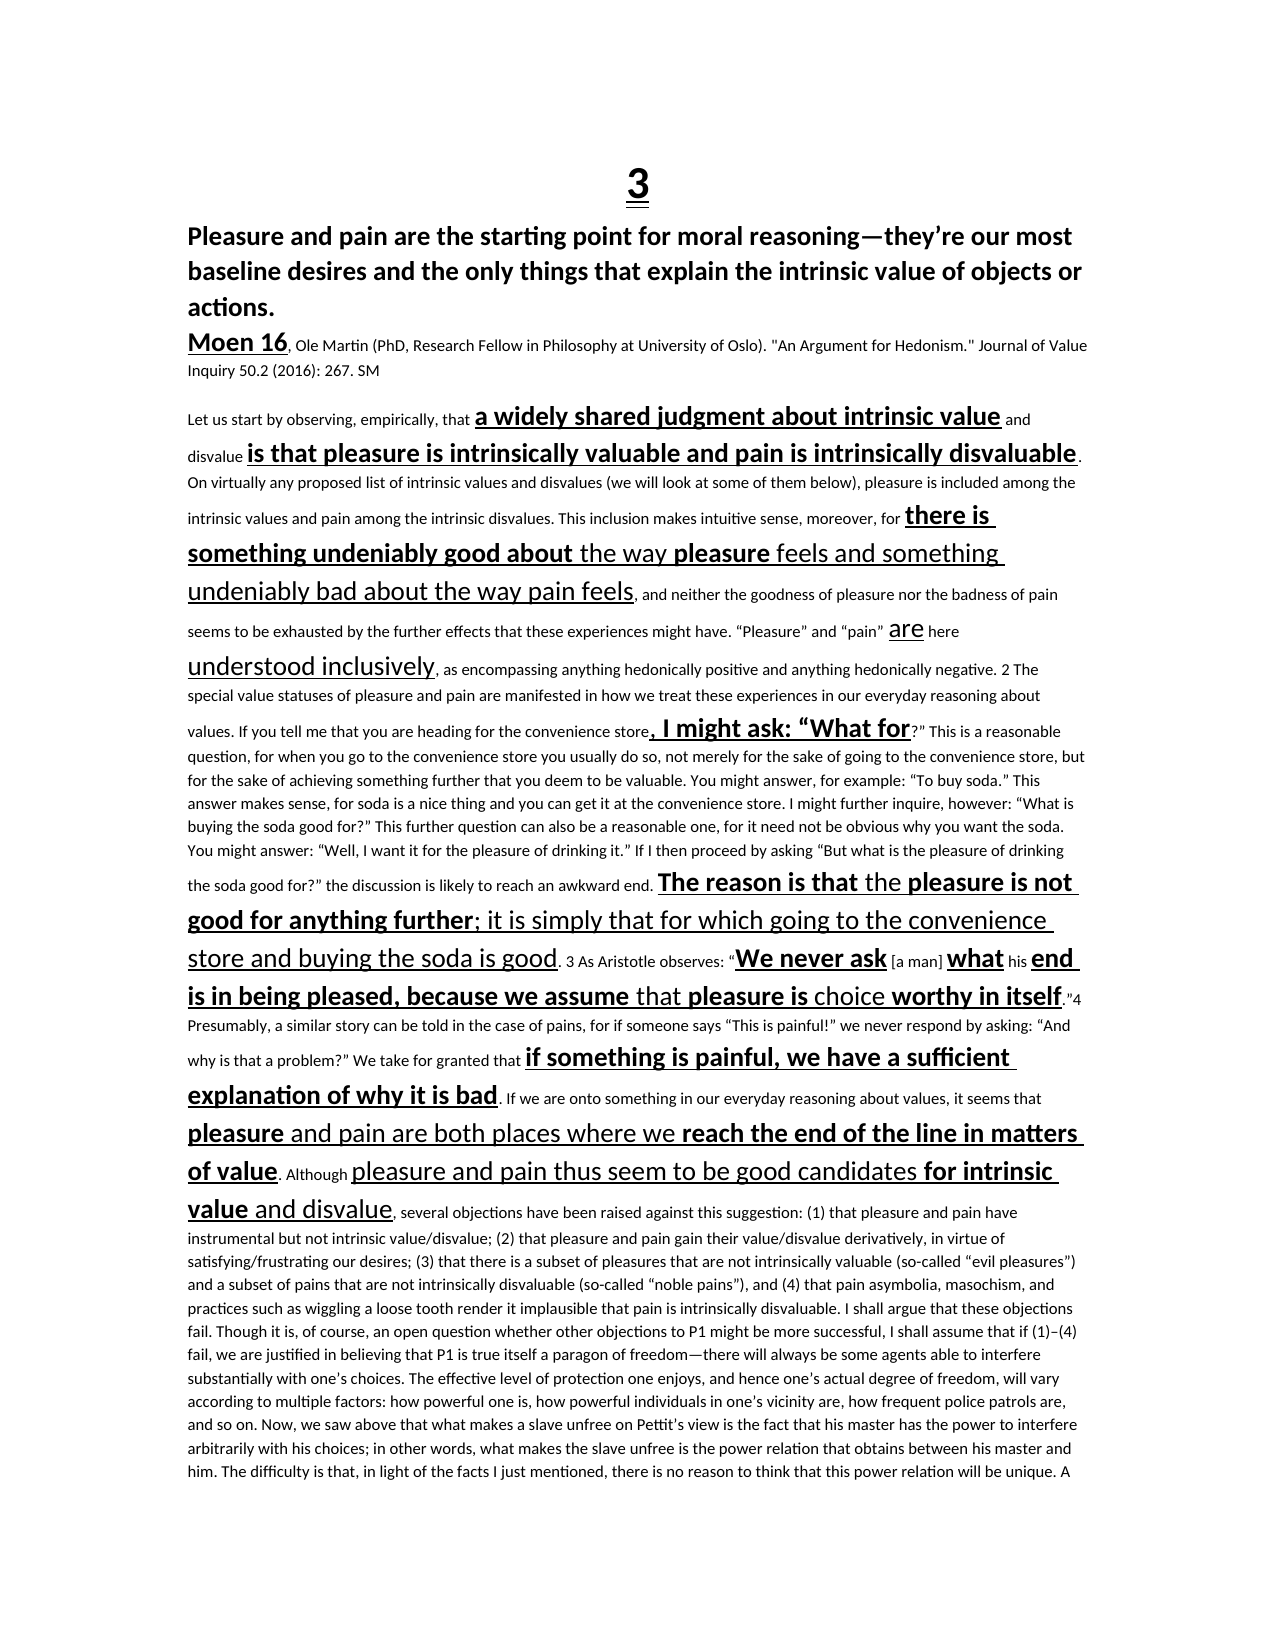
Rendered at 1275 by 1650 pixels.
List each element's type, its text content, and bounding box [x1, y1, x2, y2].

subtitle Pleasure and pain are the starting point for moral reasoning—they’re our most baseline desires and the only things that explain the intrinsic value of objects or actions. [187, 219, 1087, 323]
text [187, 399, 1087, 1482]
text Moen 16, Ole Martin (PhD, Research Fellow in Philosophy at University of Oslo). "An Argument for Hedonism." Journal of Value Inquiry 50.2 (2016): 267. SM [187, 326, 1087, 380]
subtitle 3 [187, 154, 1087, 210]
